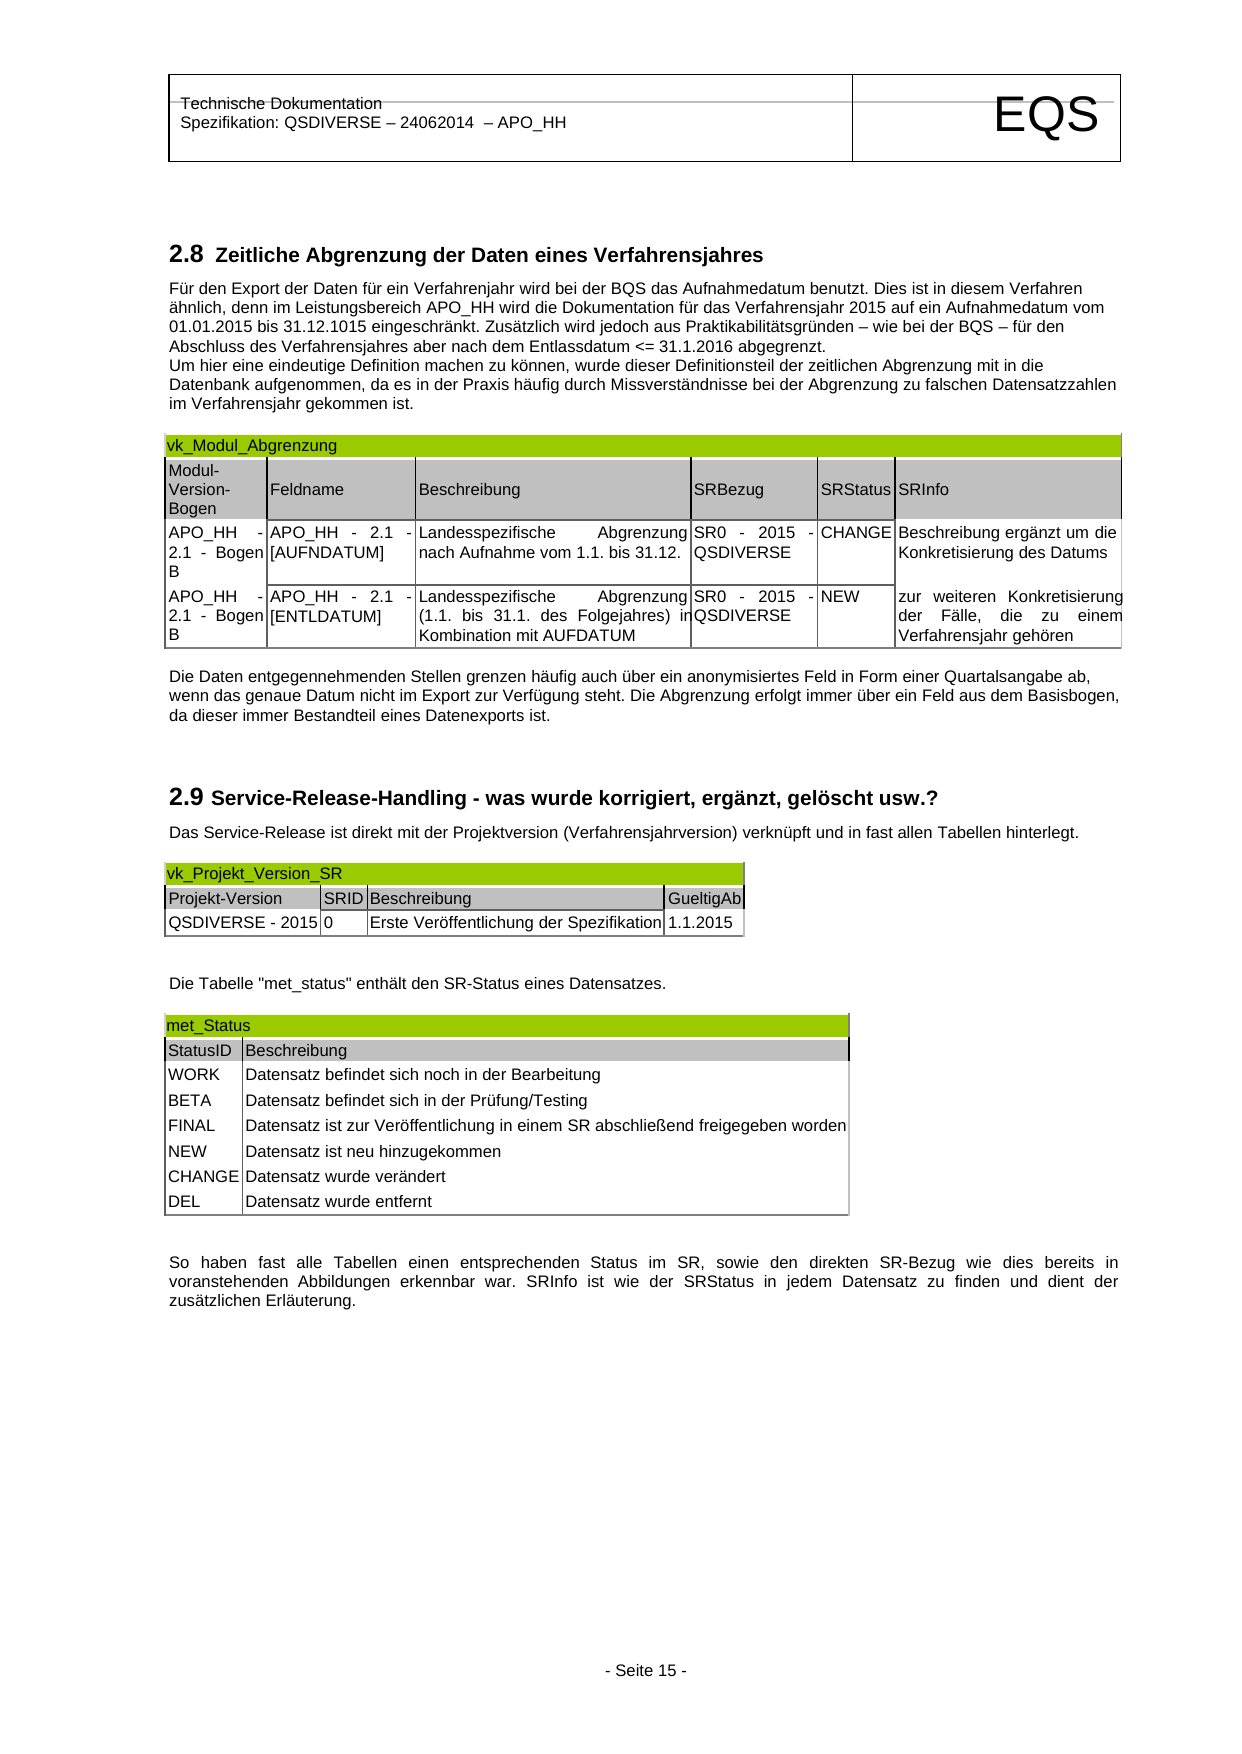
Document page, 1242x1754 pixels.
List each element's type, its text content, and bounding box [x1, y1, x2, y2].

text So haben fast alle Tabellen einen entsprechenden Status im SR, sowie den direkten SR-Bezug wie dies bereits in [169, 1255, 1139, 1272]
table_cell Datensatz wurde entfernt [243, 1192, 848, 1214]
table_cell Modul- Version- Bogen [166, 460, 266, 519]
text Die Tabelle "met_status" enthält den SR-Status eines Datensatzes. [169, 976, 1139, 993]
table_cell Beschreibung [416, 460, 690, 519]
table_cell zur weiteren Konkretisierung der Fälle, die zu einem Verfahrensjahr gehören [896, 586, 1121, 647]
text wenn das genaue Datum nicht im Export zur Verfügung steht. Die Abgrenzung erfolgt immer über ein Feld aus dem Basisbogen, da dieser immer Bestandteil eines Datenexports ist. [169, 686, 1123, 725]
table_cell SRBezug [692, 460, 817, 519]
text 2.8 Zeitliche Abgrenzung der Daten eines Verfahrensjahres [169, 242, 1139, 267]
table_cell CHANGE [818, 521, 894, 584]
text Datenbank aufgenommen, da es in der Praxis häufig durch Missverständnisse bei der Abgrenzung zu falschen Datensatzzahlen im Verfahrensjahr gekommen ist. [169, 375, 1121, 413]
table_cell APO_HH - 2.1 - Bogen B [166, 521, 266, 584]
table_cell FINAL [166, 1115, 242, 1139]
text Das Service-Release ist direkt mit der Projektversion (Verfahrensjahrversion) verknüpft und in fast allen Tabellen hinterlegt. [169, 822, 1139, 841]
table_cell APO_HH - 2.1 - Bogen B [166, 586, 266, 647]
text 01.01.2015 bis 31.12.1015 eingeschränkt. Zusätzlich wird jedoch aus Praktikabilitätsgründen – wie bei der BQS – für den [169, 318, 1139, 336]
text Für den Export der Daten für ein Verfahrenjahr wird bei der BQS das Aufnahmedatum benutzt. Dies ist in diesem Verfahren ähnlich, denn im Leistungsbereich APO_HH wird die Dokumentation für das Verfahrensjahr 2015 auf ein Aufnahmedatum vom [169, 279, 1108, 318]
table_header met_Status [166, 1015, 848, 1037]
table_cell 1.1.2015 [665, 911, 743, 935]
table_cell SRID [321, 888, 367, 909]
table_cell DEL [166, 1192, 242, 1214]
table_cell APO_HH - 2.1 - [AUFNDATUM] [268, 521, 415, 584]
text Die Daten entgegennehmenden Stellen grenzen häufig auch über ein anonymisiertes Feld in Form einer Quartalsangabe ab, [169, 669, 1139, 686]
table_cell Datensatz befindet sich in der Prüfung/Testing [243, 1090, 848, 1114]
table_cell Datensatz wurde verändert [243, 1166, 848, 1190]
table_cell Beschreibung [368, 888, 663, 909]
table_cell SR0 - 2015 - QSDIVERSE [692, 586, 817, 647]
text voranstehenden Abbildungen erkennbar war. SRInfo ist wie der SRStatus in jedem Datensatz zu finden und dient der zusätzlichen Erläuterung. [169, 1272, 1128, 1311]
table_cell CHANGE [166, 1166, 242, 1190]
table_cell Erste Veröffentlichung der Spezifikation [368, 911, 663, 935]
table_cell Datensatz befindet sich noch in der Bearbeitung [243, 1063, 848, 1088]
table_cell Landesspezifische Abgrenzung (1.1. bis 31.1. des Folgejahres) in Kombination mit AUFDATUM [416, 586, 690, 647]
table_header vk_Projekt_Version_SR [166, 863, 743, 885]
table_cell NEW [818, 586, 894, 647]
table_cell SRInfo [896, 460, 1121, 519]
table_cell Landesspezifische Abgrenzung nach Aufnahme vom 1.1. bis 31.12. [416, 521, 690, 584]
text Abschluss des Verfahrensjahres aber nach dem Entlassdatum <= 31.1.2016 abgegrenzt. [169, 337, 1139, 356]
table_cell SR0 - 2015 - QSDIVERSE [692, 521, 817, 584]
table_cell BETA [166, 1090, 242, 1114]
table_cell Beschreibung ergänzt um die Konkretisierung des Datums [896, 521, 1121, 584]
table_cell 0 [321, 911, 367, 935]
table_cell QSDIVERSE - 2015 [166, 911, 320, 935]
table_header vk_Modul_Abgrenzung [166, 435, 1121, 457]
table_cell Beschreibung [243, 1040, 848, 1061]
table_cell GueltigAb [665, 888, 743, 909]
table_cell StatusID [166, 1040, 242, 1061]
table_cell WORK [166, 1063, 242, 1088]
table_cell Projekt-Version [166, 888, 320, 909]
text 2.9 Service-Release-Handling - was wurde korrigiert, ergänzt, gelöscht usw.? [169, 782, 1139, 811]
table_cell NEW [166, 1141, 242, 1164]
table_cell APO_HH - 2.1 - [ENTLDATUM] [268, 586, 415, 647]
text Um hier eine eindeutige Definition machen zu können, wurde dieser Definitionsteil der zeitlichen Abgrenzung mit in die [169, 356, 1139, 375]
table_cell SRStatus [818, 460, 894, 519]
table_cell Datensatz ist neu hinzugekommen [243, 1141, 848, 1164]
table_cell Feldname [268, 460, 415, 519]
table_cell Datensatz ist zur Veröffentlichung in einem SR abschließend freigegeben worden [243, 1115, 848, 1139]
